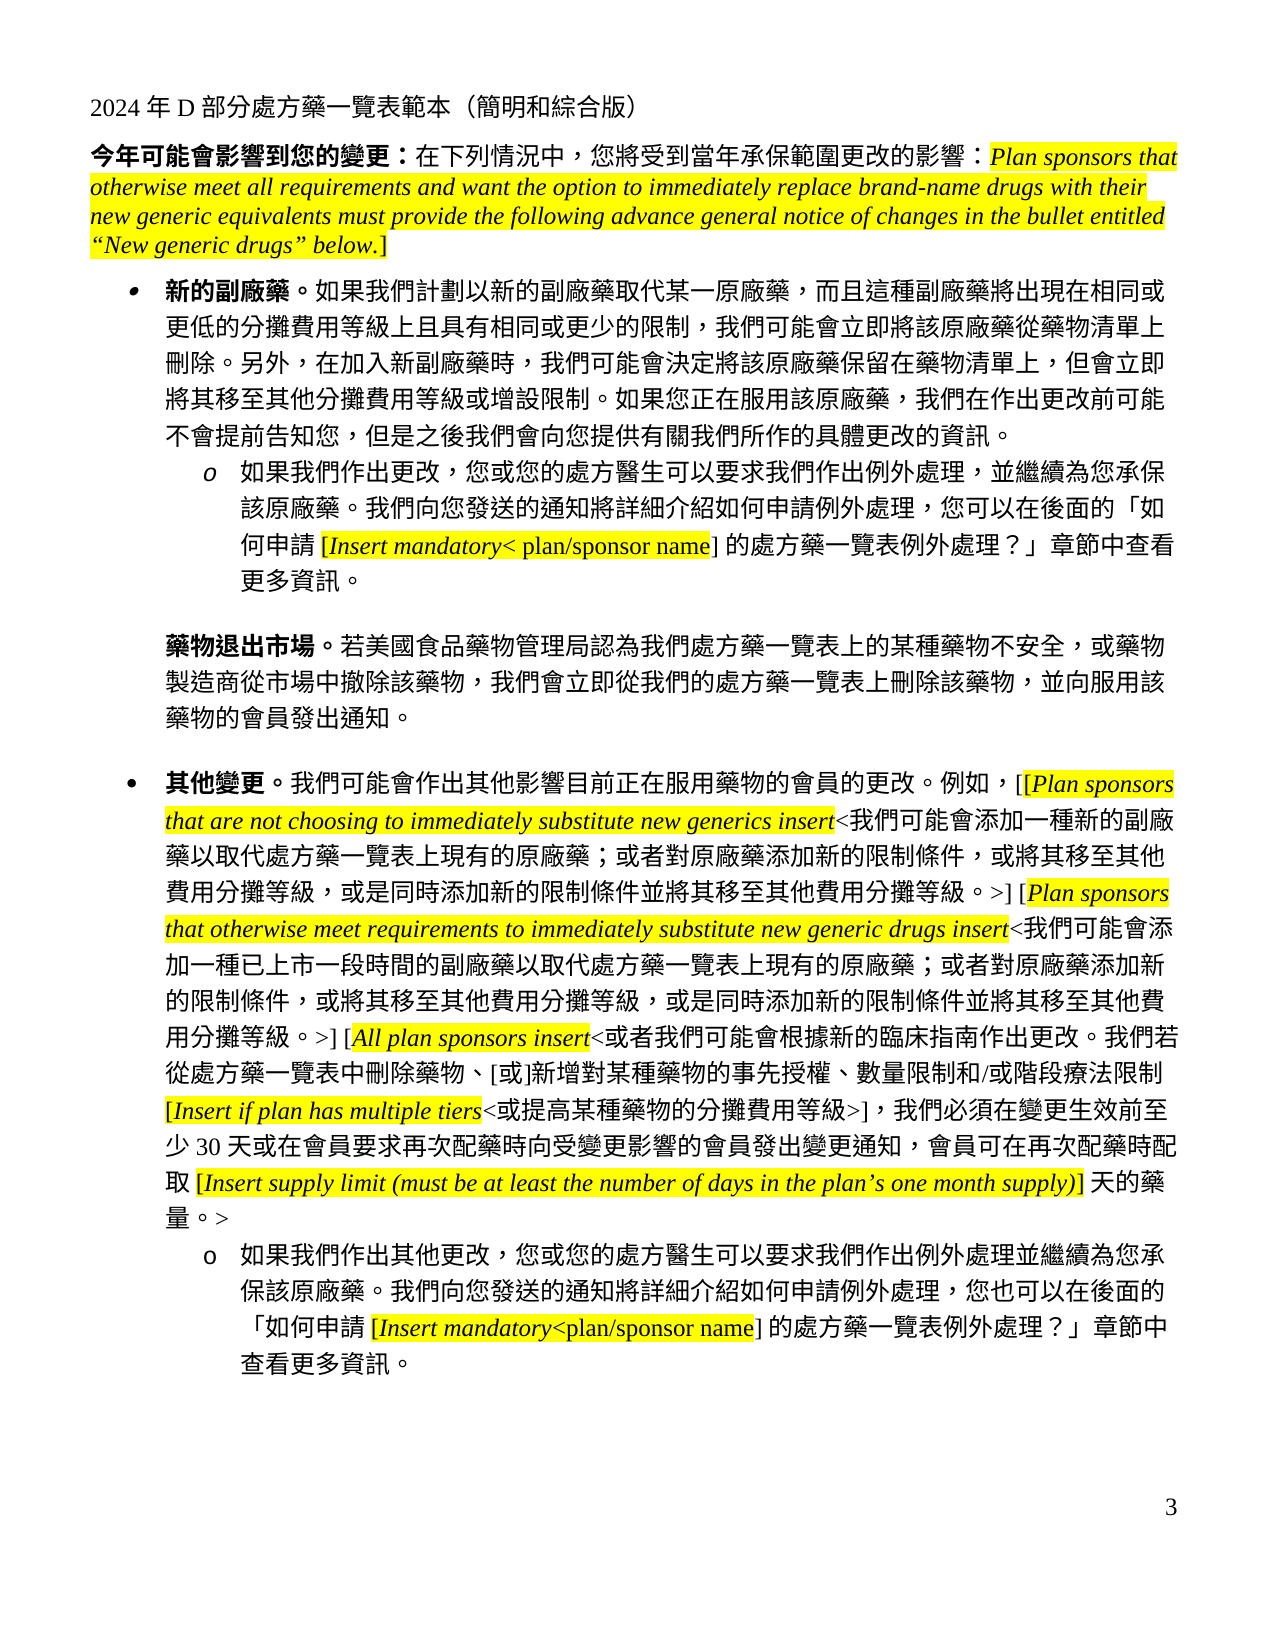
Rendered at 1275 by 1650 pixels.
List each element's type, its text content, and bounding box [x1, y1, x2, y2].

list 新的副廠藥。如果我們計劃以新的副廠藥取代某一原廠藥，而且這種副廠藥將出現在相同或更低的分攤費用等級上且具有相同或更少的限制，我們可能會立即將該原廠藥從藥物清單上刪除。另外，在加入新副廠藥時，我們可能會決定將該原廠藥保留在藥物清單上，但會立即將其移至其他分攤費用等級或增設限制。如果您正在服用該原廠藥，我們在作出更改前可能不會提前告知您，但是之後我們會向您提供有關我們所作的具體更改的資訊。 [127, 271, 1185, 452]
list 如果我們作出更改，您或您的處方醫生可以要求我們作出例外處理，並繼續為您承保該原廠藥。我們向您發送的通知將詳細介紹如何申請例外處理，您可以在後面的「如何申請 [Insert mandatory< plan/sponsor name] 的處方藥一覽表例外處理？」章節中查看更多資訊。 [202, 452, 1185, 598]
list 如果我們作出其他更改，您或您的處方醫生可以要求我們作出例外處理並繼續為您承保該原廠藥。我們向您發送的通知將詳細介紹如何申請例外處理，您也可以在後面的「如何申請 [Insert mandatory<plan/sponsor name] 的處方藥一覽表例外處理？」章節中查看更多資訊。 [202, 1235, 1185, 1380]
list 藥物退出市場。若美國食品藥物管理局認為我們處方藥一覽表上的某種藥物不安全，或藥物製造商從市場中撤除該藥物，我們會立即從我們的處方藥一覽表上刪除該藥物，並向服用該藥物的會員發出通知。 [165, 626, 1185, 735]
list 其他變更。我們可能會作出其他影響目前正在服用藥物的會員的更改。例如，[[Plan sponsors that are not choosing to immediately substitute new generics insert<我們可能會添加一種新的副廠藥以取代處方藥一覽表上現有的原廠藥；或者對原廠藥添加新的限制條件，或將其移至其他費用分攤等級，或是同時添加新的限制條件並將其移至其他費用分攤等級。>] [Plan sponsors that otherwise meet requirements to immediately substitute new generic drugs insert<我們可能會添加一種已上市一段時間的副廠藥以取代處方藥一覽表上現有的原廠藥；或者對原廠藥添加新的限制條件，或將其移至其他費用分攤等級，或是同時添加新的限制條件並將其移至其他費用分攤等級。>] [All plan sponsors insert<或者我們可能會根據新的臨床指南作出更改。我們若從處方藥一覽表中刪除藥物、[或]新增對某種藥物的事先授權、數量限制和/或階段療法限制[Insert if plan has multiple tiers<或提高某種藥物的分攤費用等級>]，我們必須在變更生效前至少 30 天或在會員要求再次配藥時向受變更影響的會員發出變更通知，會員可在再次配藥時配取 [Insert supply limit (must be at least the number of days in the plan’s one month supply)] 天的藥量。> [127, 764, 1185, 1235]
text 今年可能會影響到您的變更：在下列情況中，您將受到當年承保範圍更改的影響：Plan sponsors that otherwise meet all requirements and want the option to immediately replace brand-name drugs with their new generic equivalents must provide the following advance general notice of changes in the bullet entitled “New generic drugs” below.] [90, 136, 1185, 259]
